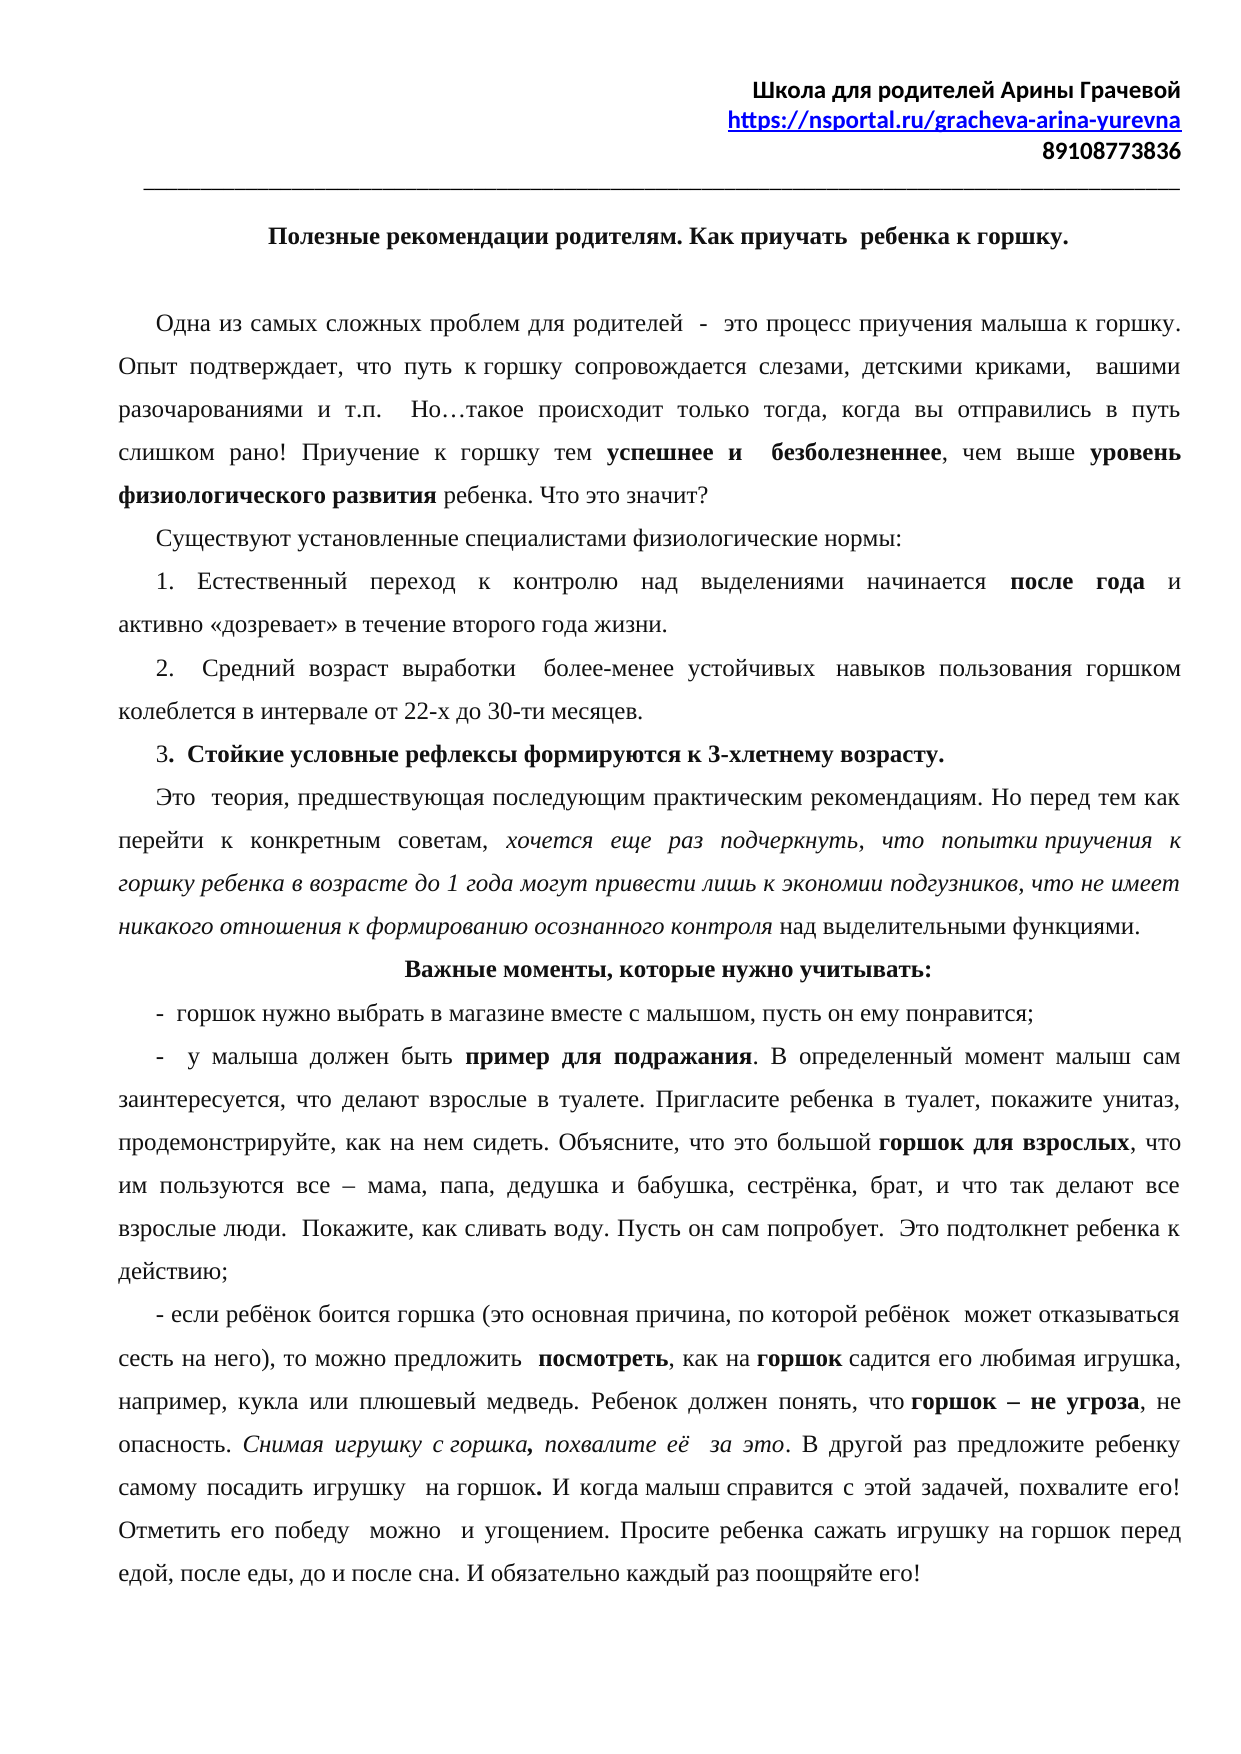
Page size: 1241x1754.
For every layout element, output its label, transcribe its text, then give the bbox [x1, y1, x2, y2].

text Это теория, предшествующая последующим практическим рекомендациям. Но перед тем как перейти к конкретным советам, хочется еще раз подчеркнуть, что попытки приучения к горшку ребенка в возрасте до 1 года могут привести лишь к экономии подгузников, что не имеет никакого отношения к формированию осознанного контроля над выделительными функциями. [118, 782, 1181, 940]
text - если ребёнок боится горшка (это основная причина, по которой ребёнок может отказываться сесть на него), то можно предложить посмотреть, как на горшок садится его любимая игрушка, например, кукла или плюшевый медведь. Ребенок должен понять, что горшок – не угроза, не опасность. Снимая игрушку с горшка, похвалите её за это. В другой раз предложите ребенку самому посадить игрушку на горшок. И когда малыш справится с этой задачей, похвалите его! Отметить его победу можно и угощением. Просите ребенка сажать игрушку на горшок перед едой, после еды, до и после сна. И обязательно каждый раз поощряйте его! [118, 1299, 1181, 1587]
text 1. Естественный переход к контролю над выделениями начинается после года и активно «дозревает» в течение второго года жизни. [118, 566, 1181, 638]
text - у малыша должен быть пример для подражания. В определенный момент малыш сам заинтересуется, что делают взрослые в туалете. Пригласите ребенка в туалет, покажите унитаз, продемонстрируйте, как на нем сидеть. Объясните, что это большой горшок для взрослых, что им пользуются все – мама, папа, дедушка и бабушка, сестрёнка, брат, и что так делают все взрослые люди. Покажите, как сливать воду. Пусть он сам попробует. Это подтолкнет ребенка к действию; [118, 1041, 1181, 1285]
text Важные моменты, которые нужно учитывать: [118, 954, 1181, 983]
text Одна из самых сложных проблем для родителей - это процесс приучения малыша к горшку. Опыт подтверждает, что путь к горшку сопровождается слезами, детскими криками, вашими разочарованиями и т.п. Но…такое происходит только тогда, когда вы отправились в путь слишком рано! Приучение к горшку тем успешнее и безболезненнее, чем выше уровень физиологического развития ребенка. Что это значит? [118, 308, 1181, 509]
text 3. Стойкие условные рефлексы формируются к 3-хлетнему возрасту. [118, 739, 1181, 768]
text - горшок нужно выбрать в магазине вместе с малышом, пусть он ему понравится; [118, 998, 1181, 1026]
text Полезные рекомендации родителям. Как приучать ребенка к горшку. [118, 221, 1181, 250]
text 2. Средний возраст выработки более-менее устойчивых навыков пользования горшком колеблется в интервале от 22-х до 30-ти месяцев. [118, 653, 1181, 724]
text Существуют установленные специалистами физиологические нормы: [118, 523, 1181, 552]
